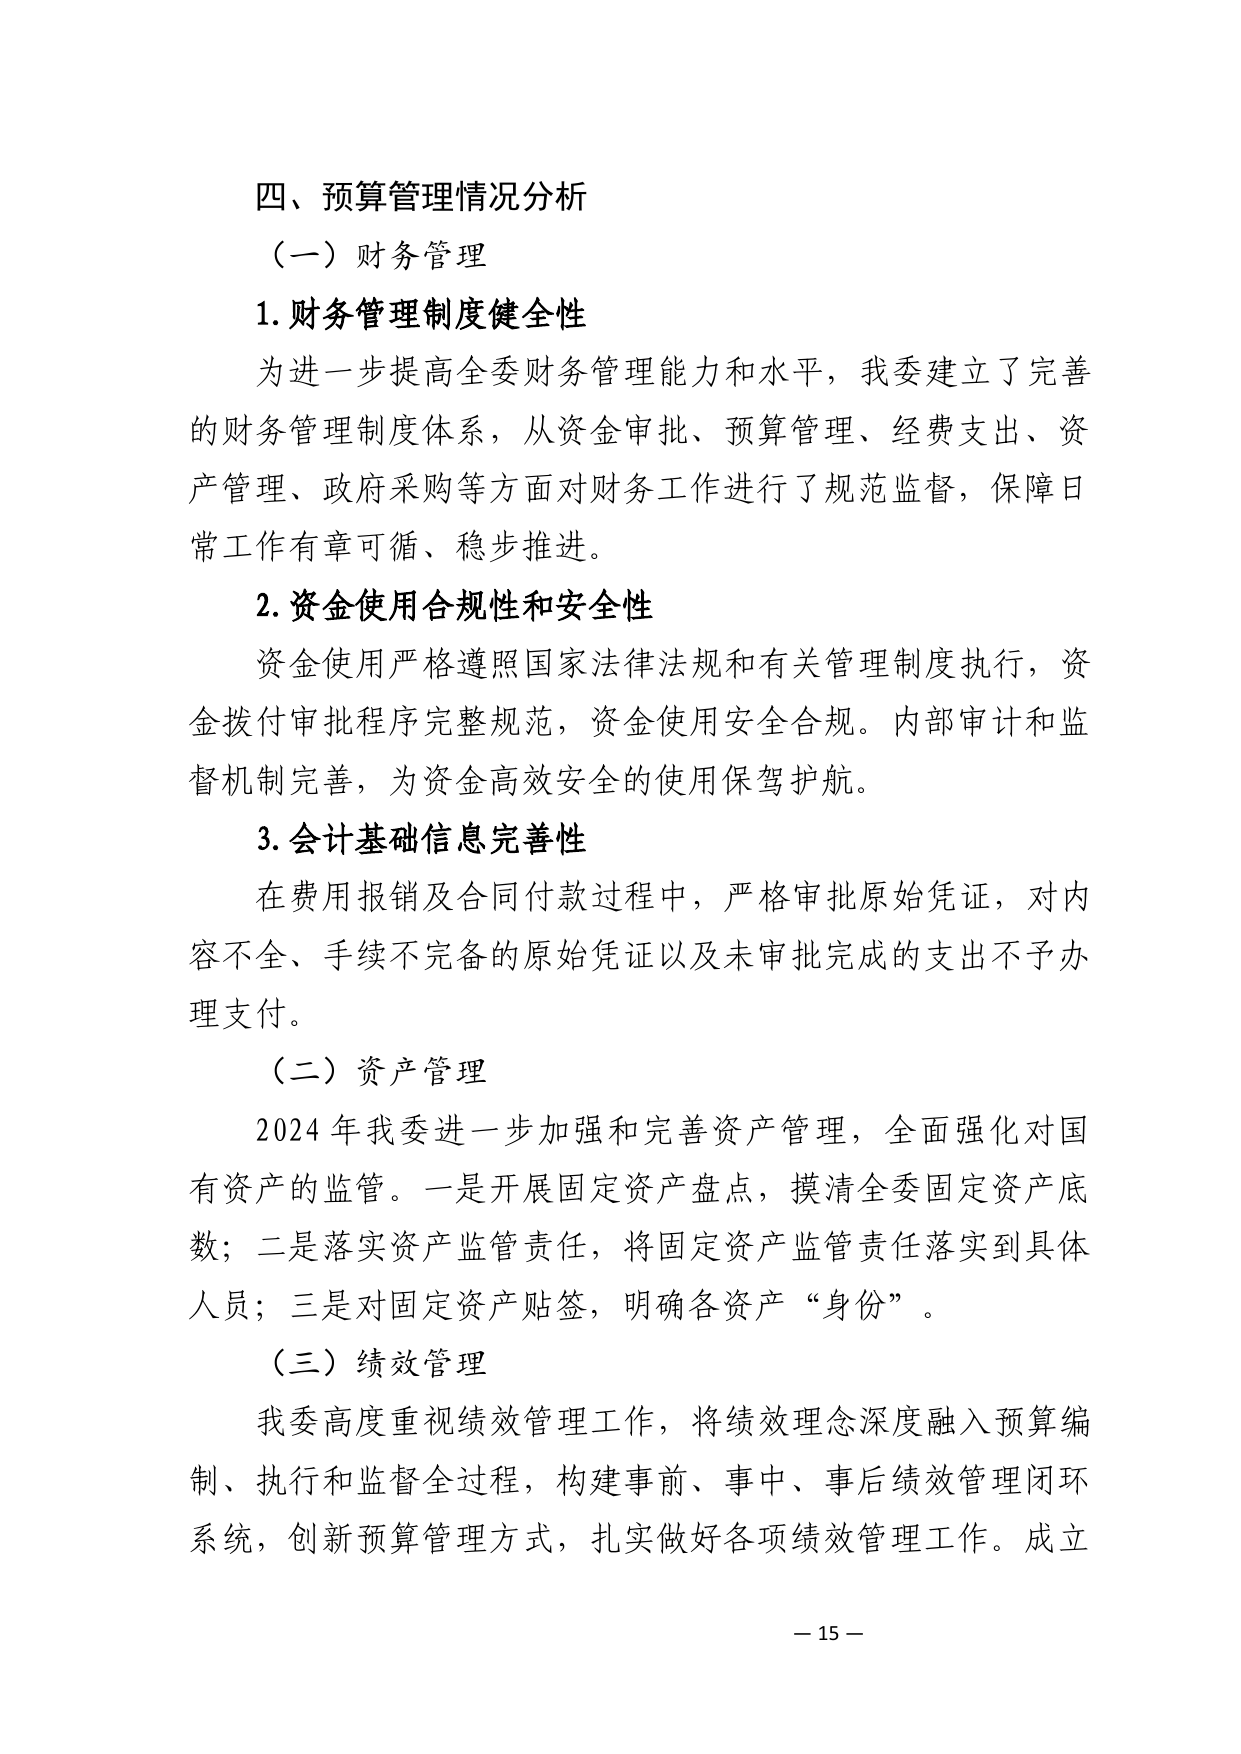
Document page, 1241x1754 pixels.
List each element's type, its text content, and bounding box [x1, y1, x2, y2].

text 资金使用严格遵照国家法律法规和有关管理制度执行，资金拨付审批程序完整规范，资金使用安全合规。内部审计和监督机制完善，为资金高效安全的使用保驾护航。 [187, 629, 1093, 804]
subtitle （三）绩效管理 [187, 1329, 1093, 1387]
subtitle （一）财务管理 [187, 220, 1093, 279]
subtitle 四、预算管理情况分析 [187, 162, 1093, 220]
text 1.财务管理制度健全性 [187, 279, 1093, 337]
text 为进一步提高全委财务管理能力和水平，我委建立了完善的财务管理制度体系，从资金审批、预算管理、经费支出、资产管理、政府采购等方面对财务工作进行了规范监督，保障日常工作有章可循、稳步推进。 [187, 337, 1093, 570]
subtitle （二）资产管理 [187, 1037, 1093, 1095]
text 2.资金使用合规性和安全性 [187, 570, 1093, 629]
text 3.会计基础信息完善性 [187, 804, 1093, 862]
text 2024年我委进一步加强和完善资产管理，全面强化对国有资产的监管。一是开展固定资产盘点，摸清全委固定资产底数；二是落实资产监管责任，将固定资产监管责任落实到具体人员；三是对固定资产贴签，明确各资产“身份”。 [187, 1095, 1093, 1329]
text 在费用报销及合同付款过程中，严格审批原始凭证，对内容不全、手续不完备的原始凭证以及未审批完成的支出不予办理支付。 [187, 862, 1093, 1037]
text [187, 1387, 1093, 1562]
